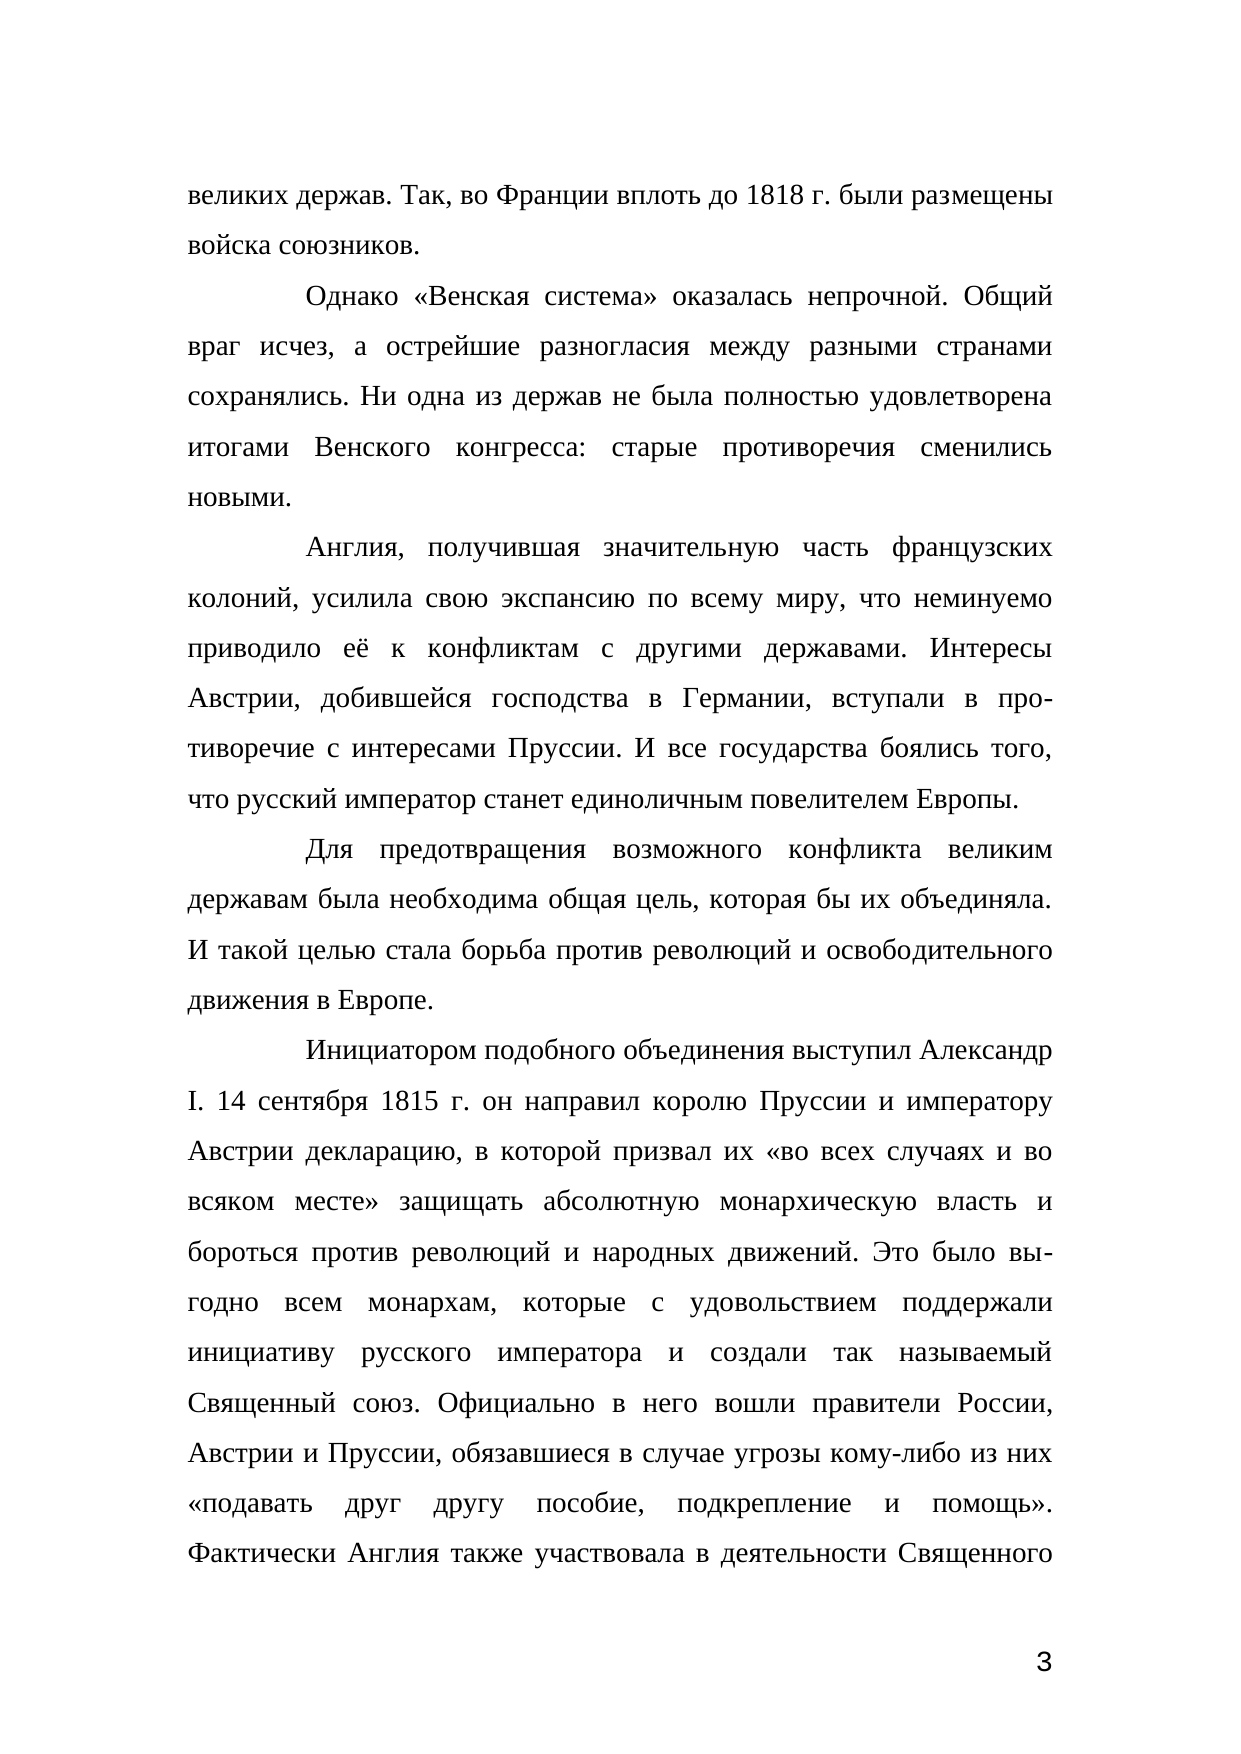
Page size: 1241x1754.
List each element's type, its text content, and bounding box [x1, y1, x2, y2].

text Англия, получившая значительную часть французских колоний, усилила свою экспансию по всему миру, что неминуемо приводило её к конфликтам с другими державами. Интересы Австрии, добившейся господства в Германии, вступали в противоречие с интересами Пруссии. И все государства боялись того, что русский император станет единоличным повелителем Европы. [187, 529, 1053, 814]
text Для предотвращения возможного конфликта великим державам была необходима общая цель, которая бы их объединяла. И такой целью стала борьба против революций и освободительного движения в Европе. [187, 831, 1053, 1016]
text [187, 177, 1053, 261]
text Однако «Венская система» оказалась непрочной. Общий враг исчез, а острейшие разногласия между разными странами сохранялись. Ни одна из держав не была полностью удовлетворена итогами Венского конгресса: старые противоречия сменились новыми. [187, 278, 1053, 513]
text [187, 1032, 1053, 1569]
